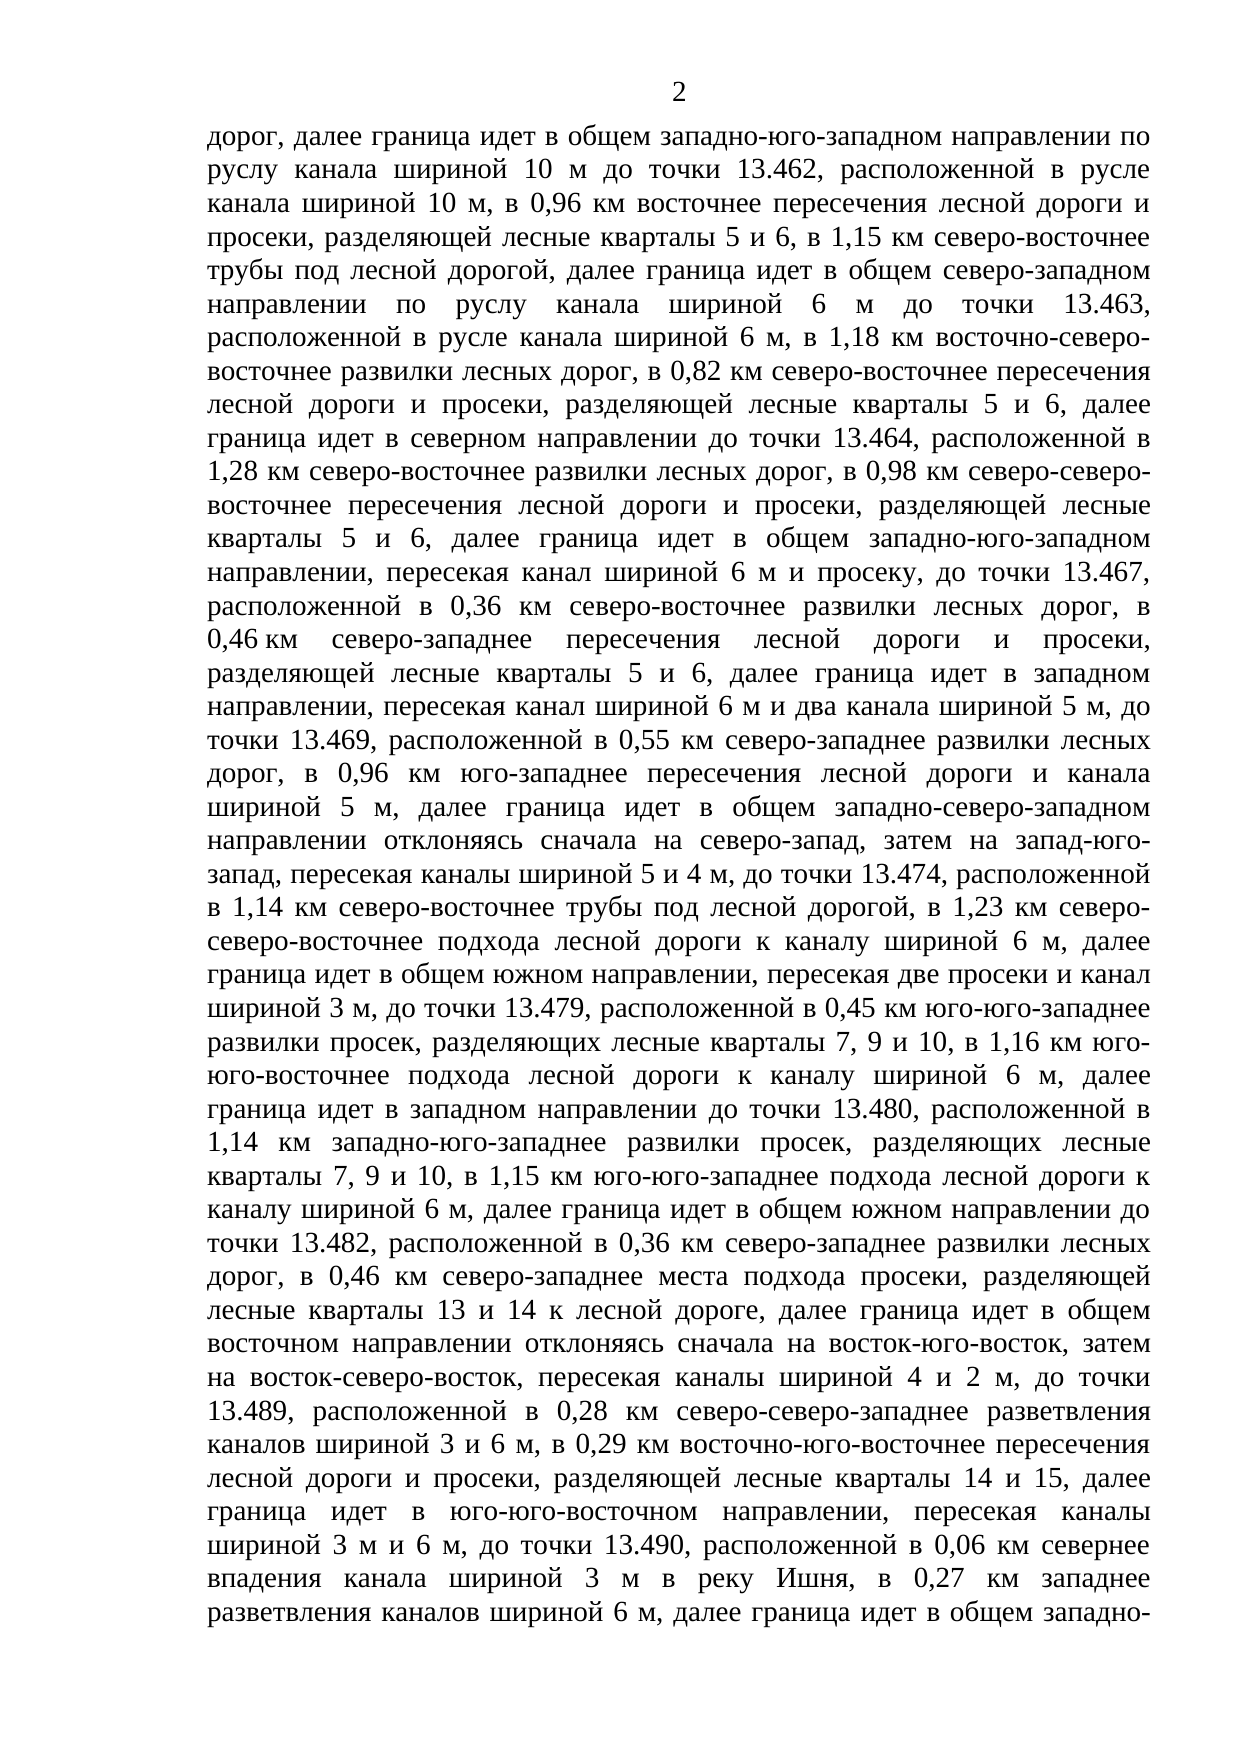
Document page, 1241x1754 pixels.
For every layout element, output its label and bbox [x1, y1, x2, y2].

text [207, 118, 1152, 1627]
